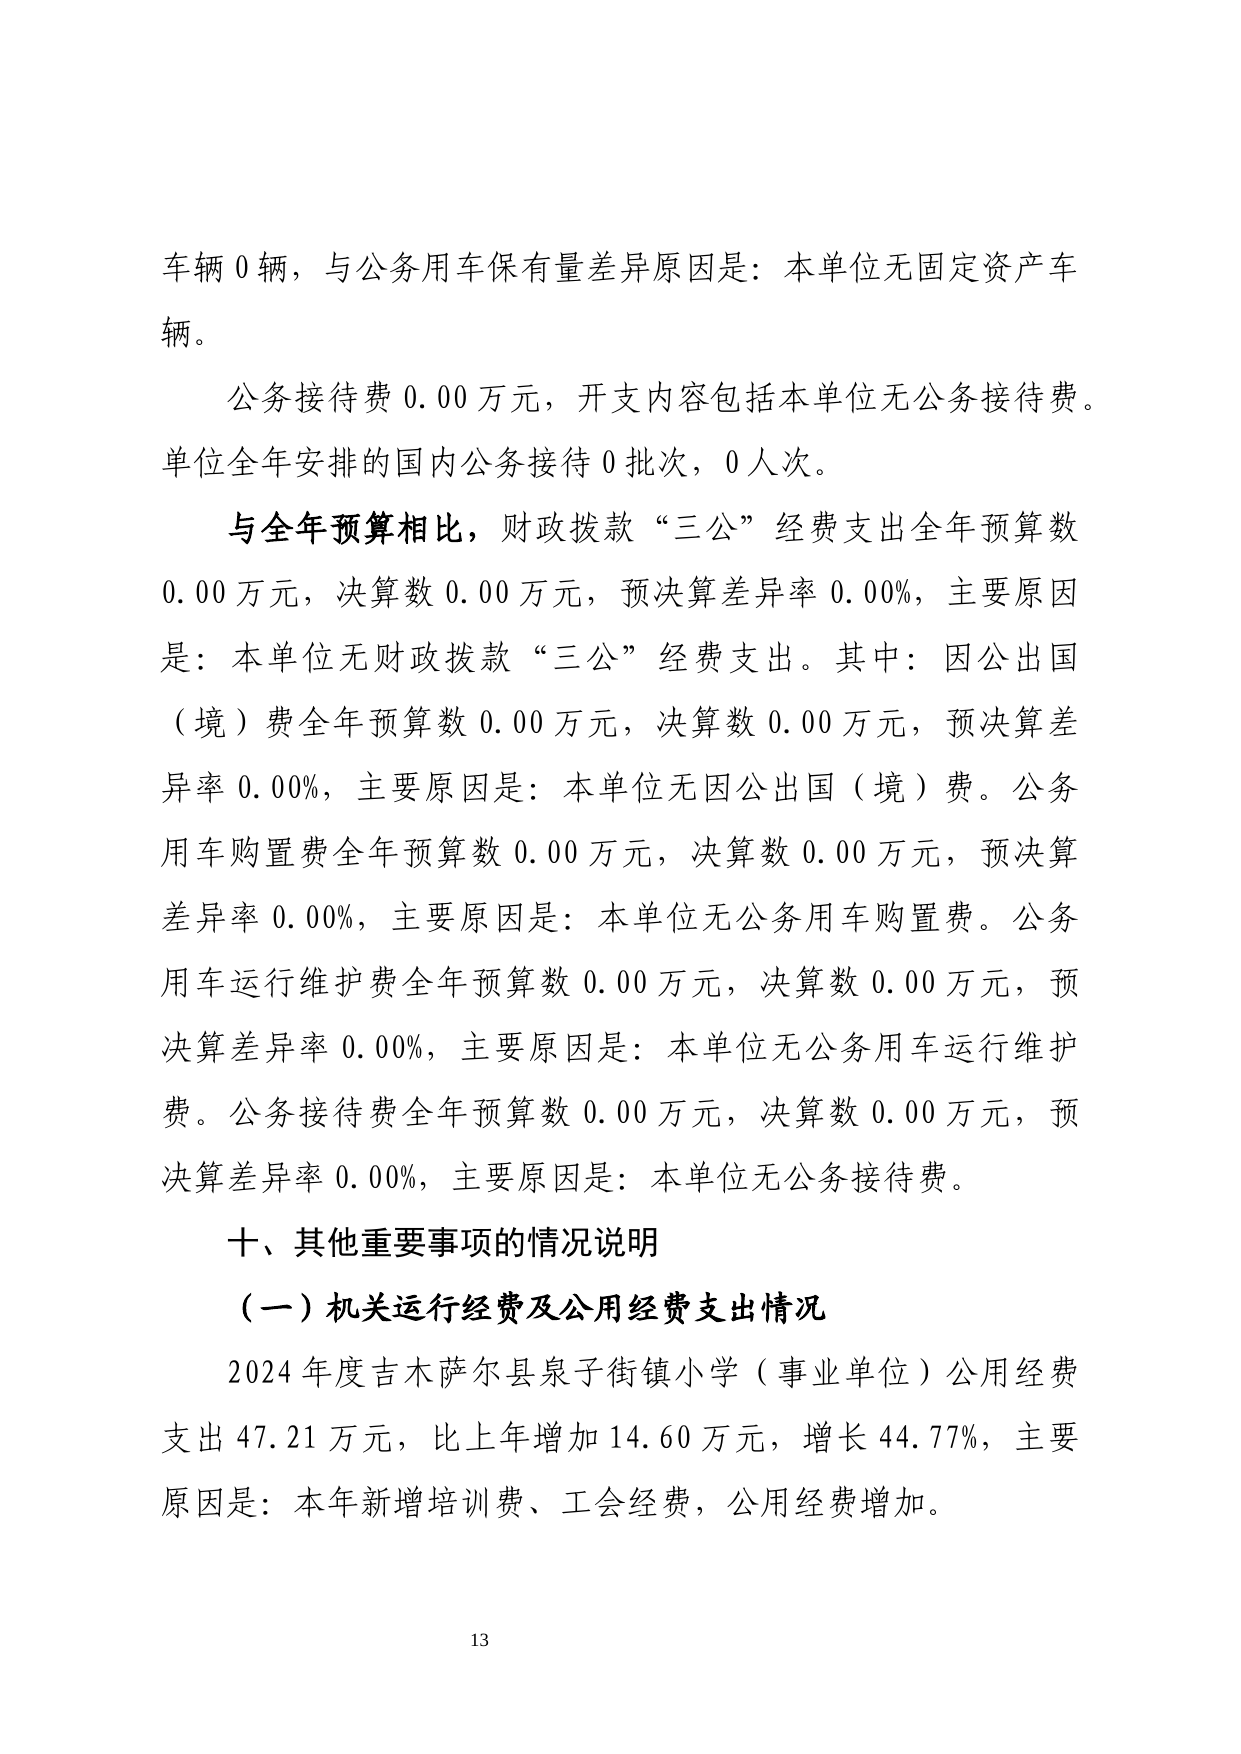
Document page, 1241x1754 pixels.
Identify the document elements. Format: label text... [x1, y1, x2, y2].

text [159, 233, 1081, 363]
text 2024年度吉木萨尔县泉子街镇小学（事业单位）公用经费支出47.21万元，比上年增加14.60万元，增长44.77%，主要原因是：本年新增培训费、工会经费，公用经费增加。 [159, 1338, 1081, 1533]
text 公务接待费0.00万元，开支内容包括本单位无公务接待费。单位全年安排的国内公务接待0批次，0人次。 [159, 363, 1081, 493]
text 十、其他重要事项的情况说明 [159, 1208, 1081, 1273]
text （一）机关运行经费及公用经费支出情况 [159, 1273, 1081, 1338]
text 与全年预算相比，财政拨款“三公”经费支出全年预算数0.00万元，决算数0.00万元，预决算差异率0.00%，主要原因是：本单位无财政拨款“三公”经费支出。其中：因公出国（境）费全年预算数0.00万元，决算数0.00万元，预决算差异率0.00%，主要原因是：本单位无因公出国（境）费。公务用车购置费全年预算数0.00万元，决算数0.00万元，预决算差异率0.00%，主要原因是：本单位无公务用车购置费。公务用车运行维护费全年预算数0.00万元，决算数0.00万元，预决算差异率0.00%，主要原因是：本单位无公务用车运行维护费。公务接待费全年预算数0.00万元，决算数0.00万元，预决算差异率0.00%，主要原因是：本单位无公务接待费。 [159, 493, 1081, 1208]
